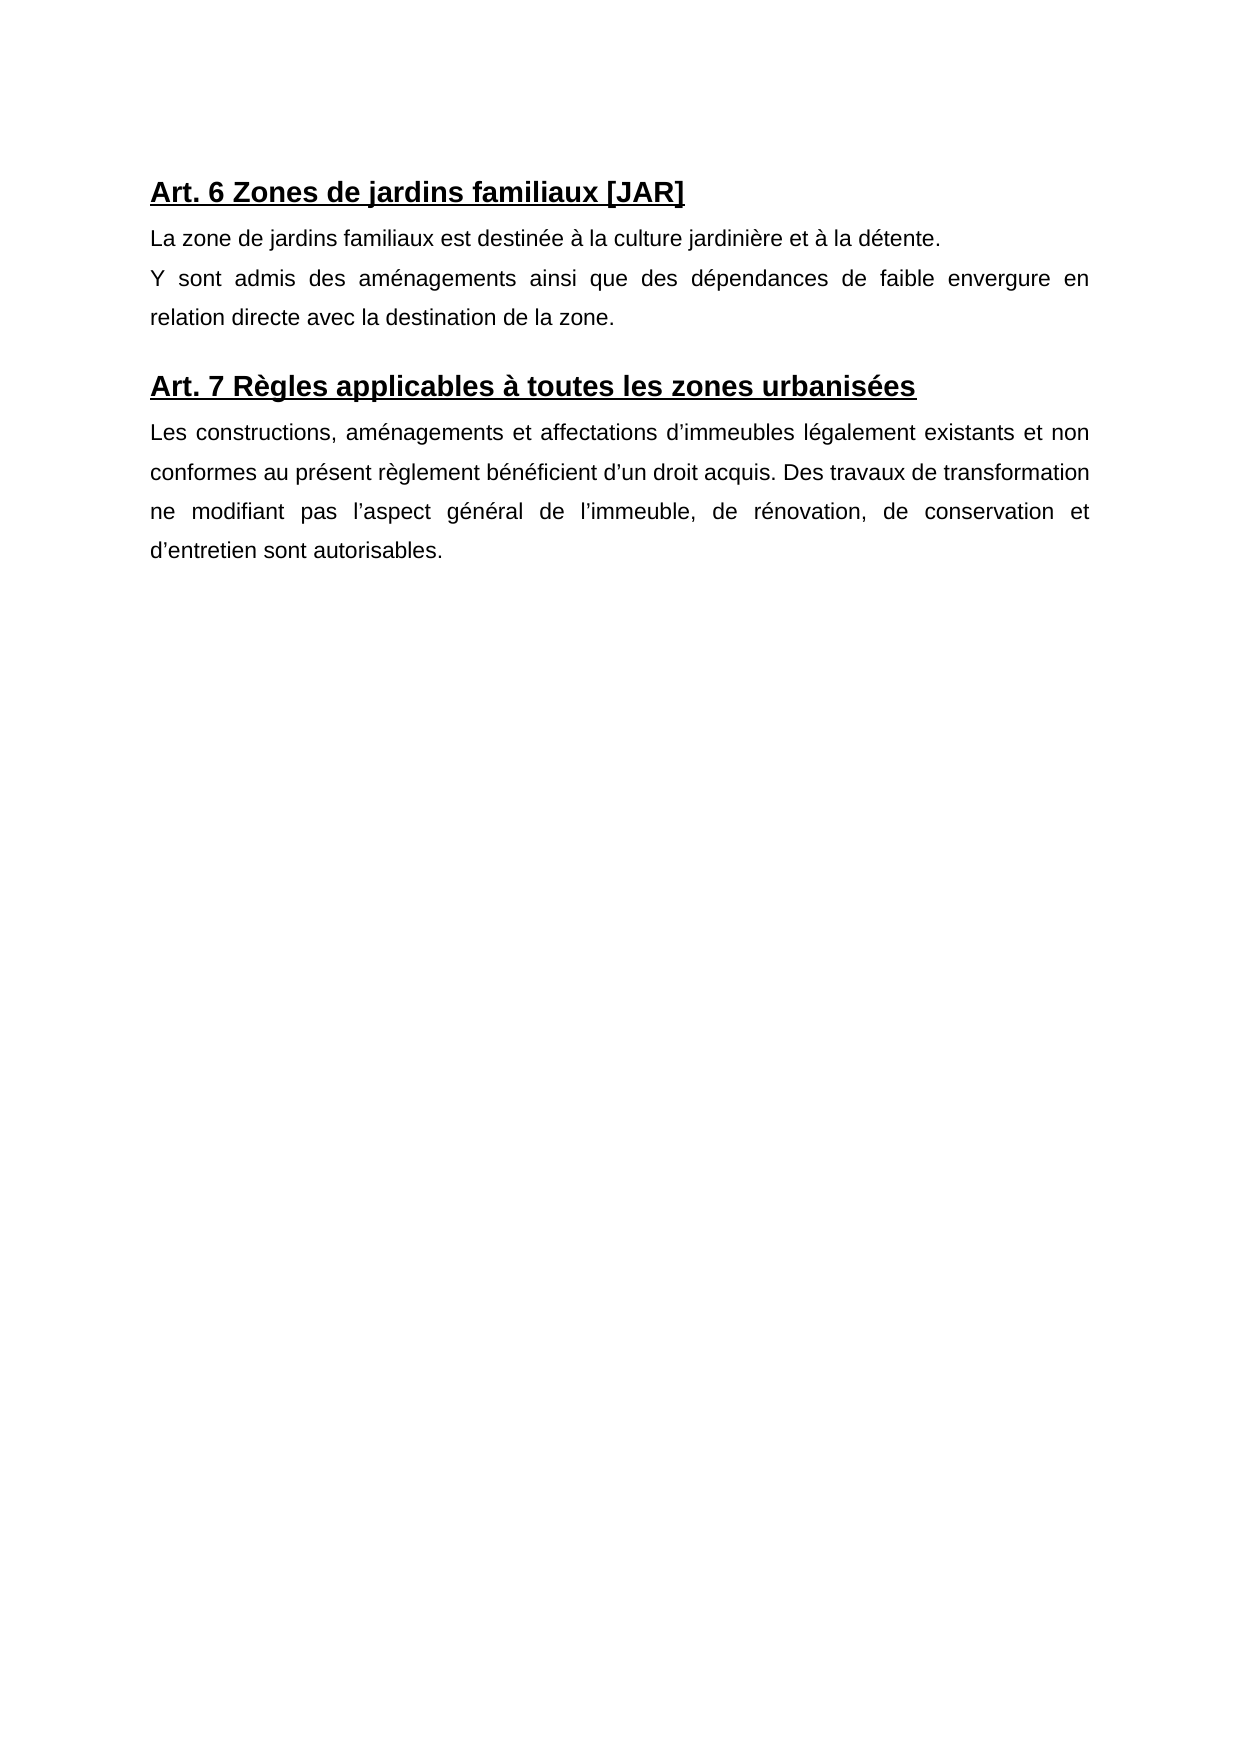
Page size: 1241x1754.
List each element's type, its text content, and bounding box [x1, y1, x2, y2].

text Les constructions, aménagements et affectations d’immeubles légalement existants et non conformes au présent règlement bénéficient d’un droit acquis. Des travaux de transformation ne modifiant pas l’aspect général de l’immeuble, de rénovation, de conservation et d’entretien sont autorisables. [150, 419, 1090, 564]
text Y sont admis des aménagements ainsi que des dépendances de faible envergure en relation directe avec la destination de la zone. [150, 265, 1090, 331]
subtitle Art. 7 Règles applicables à toutes les zones urbanisées [150, 369, 1090, 402]
text La zone de jardins familiaux est destinée à la culture jardinière et à la détente. [150, 225, 1090, 252]
subtitle Art. 6 Zones de jardins familiaux [JAR] [150, 175, 1090, 208]
